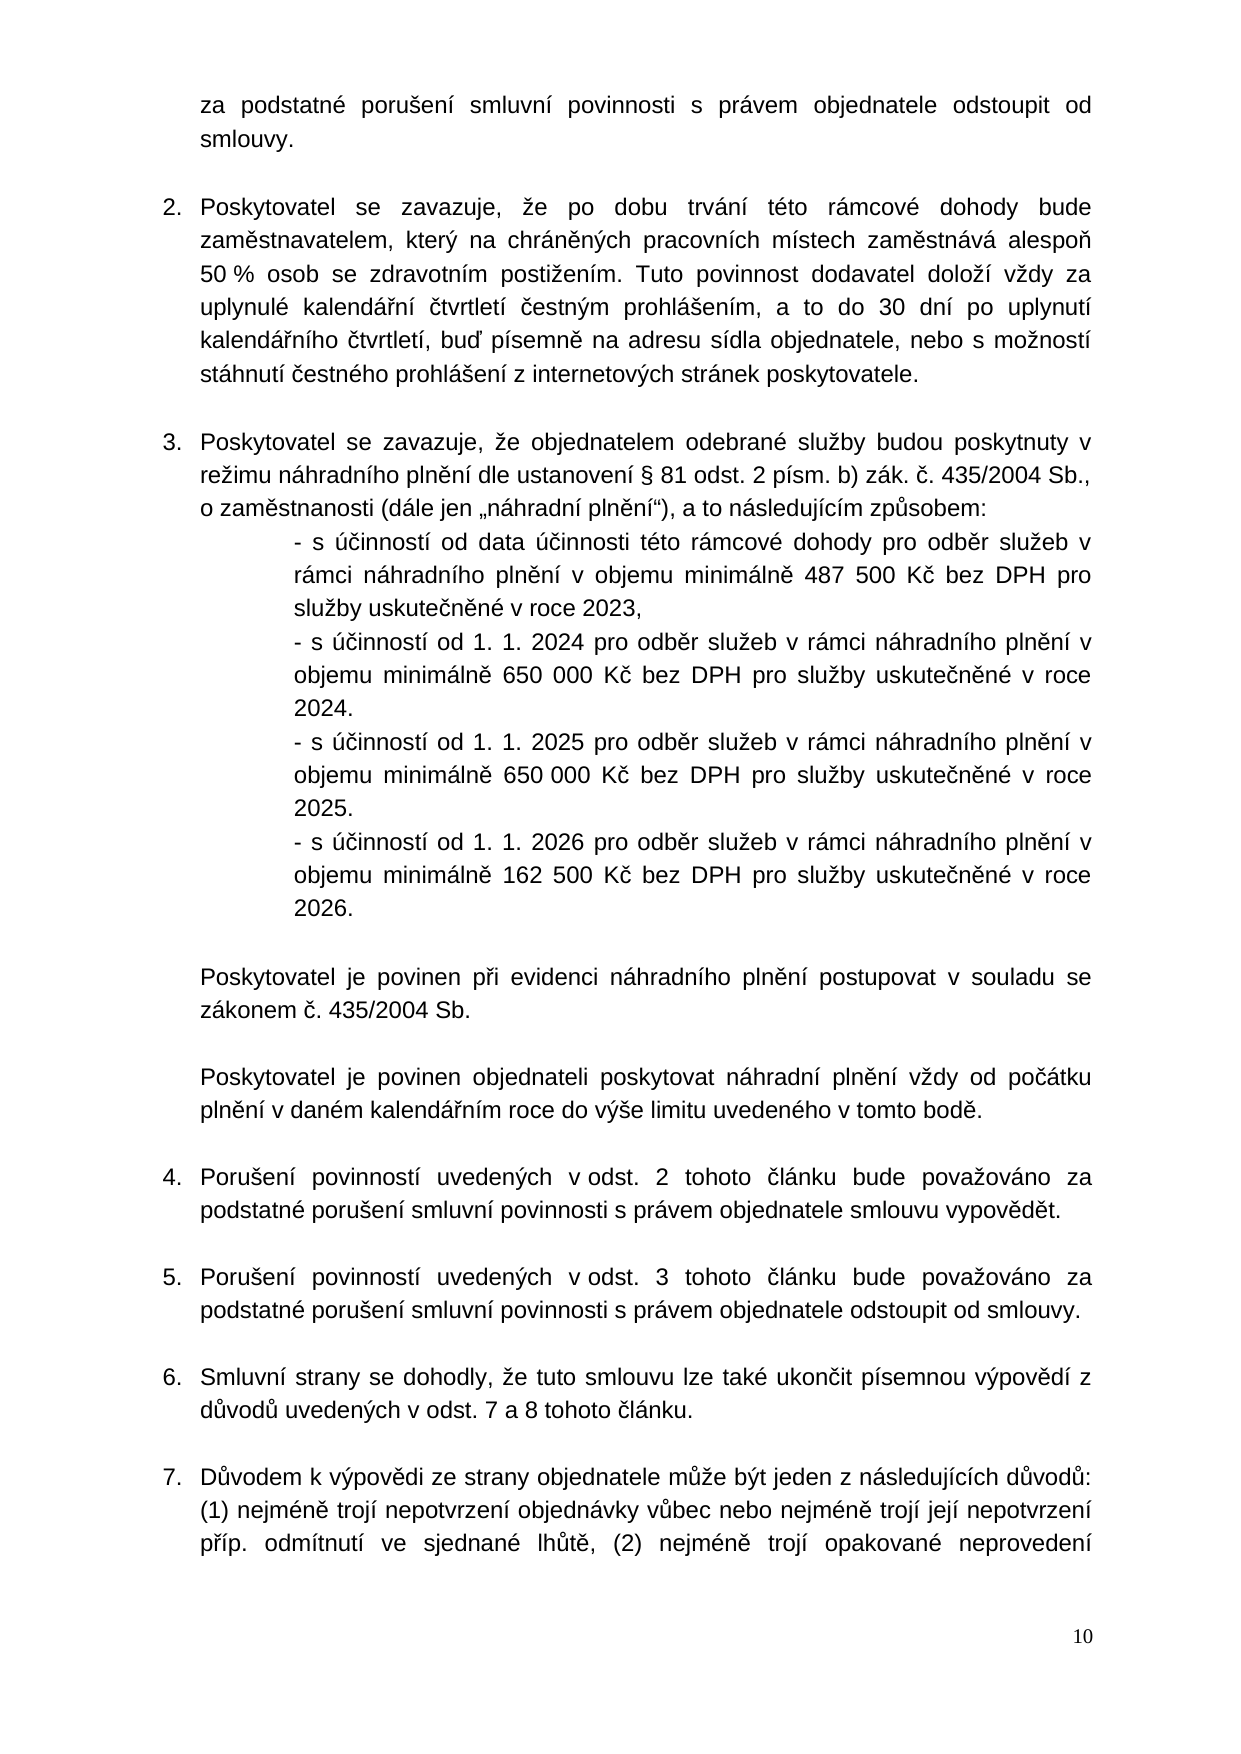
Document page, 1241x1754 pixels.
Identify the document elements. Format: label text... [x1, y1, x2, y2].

list Porušení povinností uvedených v odst. 3 tohoto článku bude považováno za podstatné porušení smluvní povinnosti s právem objednatele odstoupit od smlouvy. [162, 1262, 1093, 1323]
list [162, 91, 1093, 152]
list - s účinností od 1. 1. 2024 pro odběr služeb v rámci náhradního plnění v objemu minimálně 650 000 Kč bez DPH pro služby uskutečněné v roce 2024. [294, 628, 1093, 722]
list - s účinností od 1. 1. 2026 pro odběr služeb v rámci náhradního plnění v objemu minimálně 162 500 Kč bez DPH pro služby uskutečněné v roce 2026. [294, 828, 1093, 922]
list - s účinností od data účinnosti této rámcové dohody pro odběr služeb v rámci náhradního plnění v objemu minimálně 487 500 Kč bez DPH pro služby uskutečněné v roce 2023, [294, 528, 1093, 622]
list Smluvní strany se dohodly, že tuto smlouvu lze také ukončit písemnou výpovědí z důvodů uvedených v odst. 7 a 8 tohoto článku. [162, 1362, 1093, 1423]
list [162, 1462, 1093, 1557]
list Poskytovatel je povinen objednateli poskytovat náhradní plnění vždy od počátku plnění v daném kalendářním roce do výše limitu uvedeného v tomto bodě. [200, 1062, 1093, 1123]
list Porušení povinností uvedených v odst. 2 tohoto článku bude považováno za podstatné porušení smluvní povinnosti s právem objednatele smlouvu vypovědět. [162, 1162, 1093, 1223]
list Poskytovatel se zavazuje, že po dobu trvání této rámcové dohody bude zaměstnavatelem, který na chráněných pracovních místech zaměstnává alespoň 50 % osob se zdravotním postižením. Tuto povinnost dodavatel doloží vždy za uplynulé kalendářní čtvrtletí čestným prohlášením, a to do 30 dní po uplynutí kalendářního čtvrtletí, buď písemně na adresu sídla objednatele, nebo s možností stáhnutí čestného prohlášení z internetových stránek poskytovatele. [162, 193, 1093, 387]
list - s účinností od 1. 1. 2025 pro odběr služeb v rámci náhradního plnění v objemu minimálně 650 000 Kč bez DPH pro služby uskutečněné v roce 2025. [294, 728, 1093, 822]
list Poskytovatel se zavazuje, že objednatelem odebrané služby budou poskytnuty v režimu náhradního plnění dle ustanovení § 81 odst. 2 písm. b) zák. č. 435/2004 Sb., o zaměstnanosti (dále jen „náhradní plnění“), a to následujícím způsobem: [162, 428, 1093, 522]
list Poskytovatel je povinen při evidenci náhradního plnění postupovat v souladu se zákonem č. 435/2004 Sb. [200, 962, 1093, 1023]
